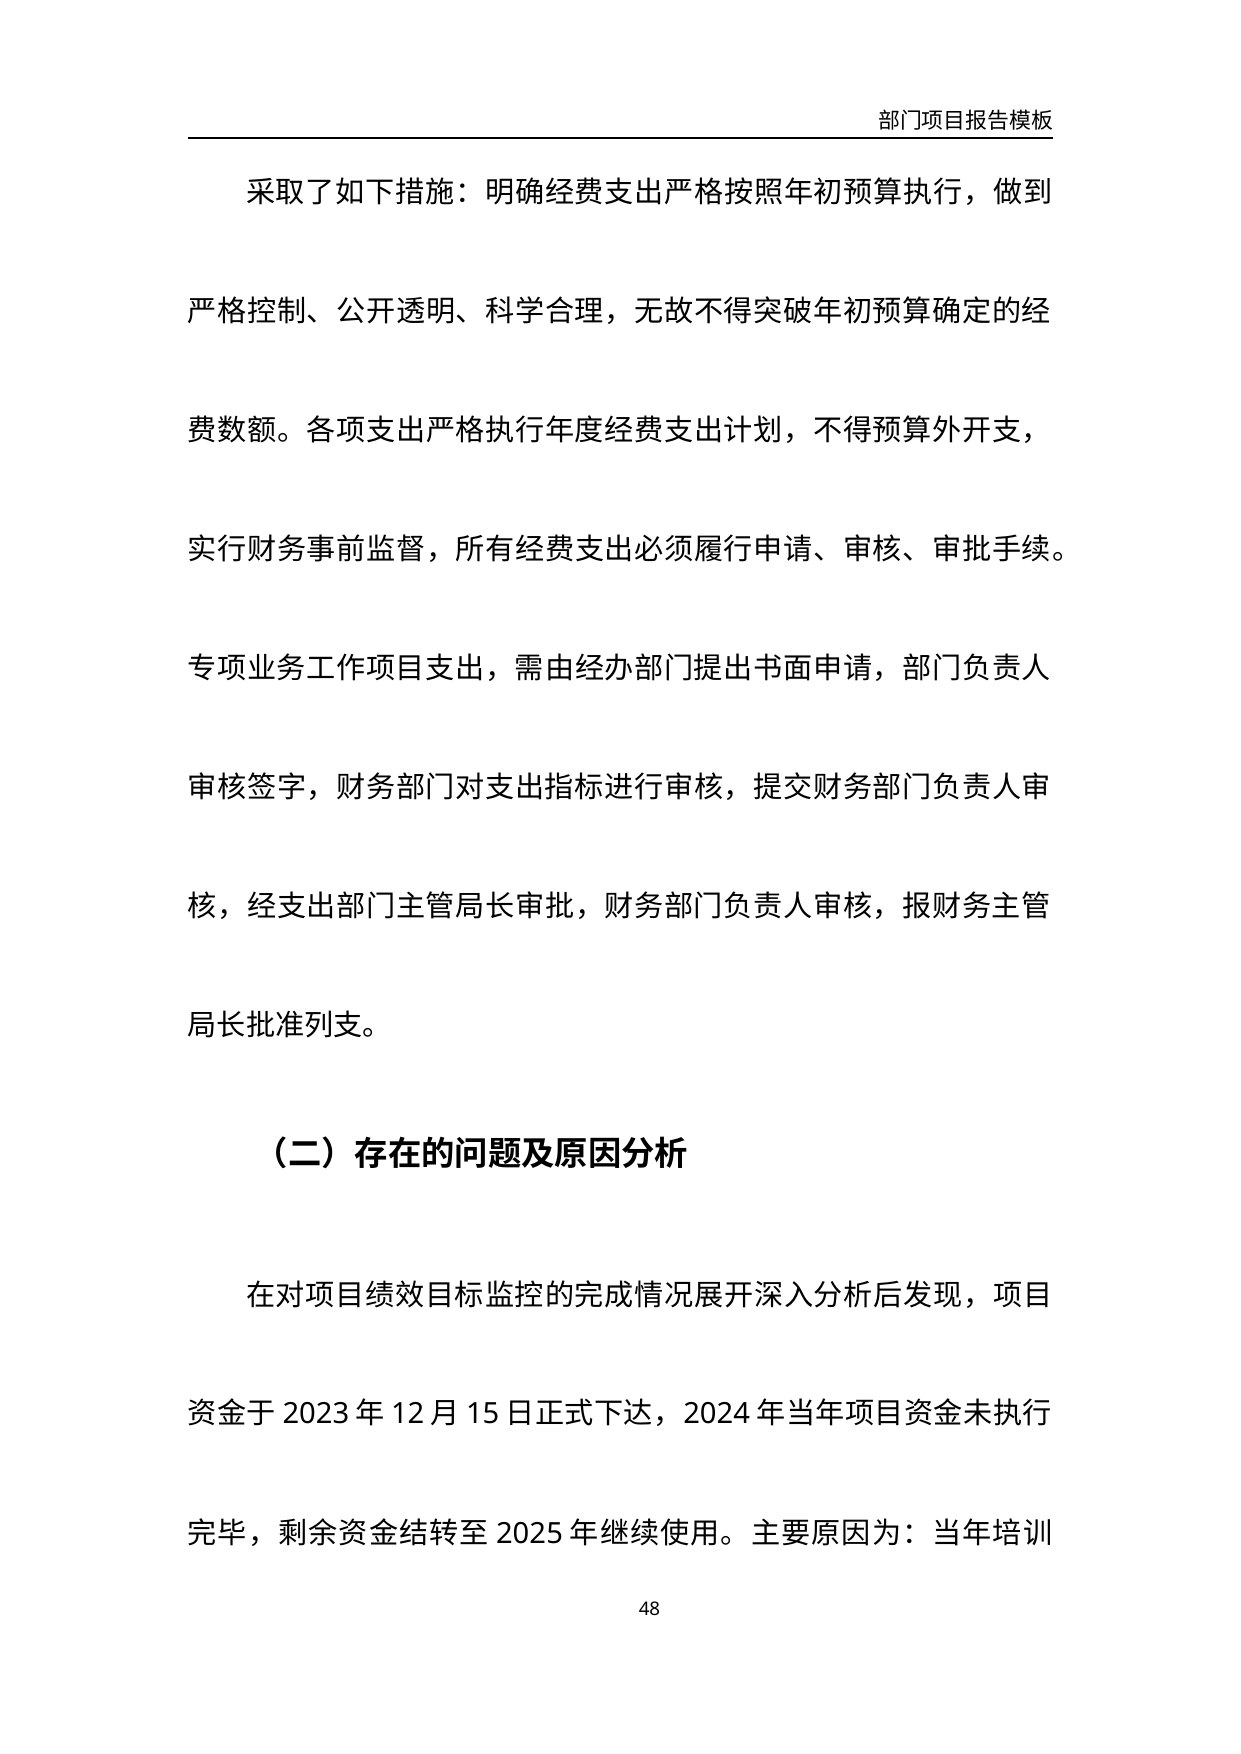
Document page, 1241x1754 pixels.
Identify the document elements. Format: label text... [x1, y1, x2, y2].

text 采取了如下措施：明确经费支出严格按照年初预算执行，做到严格控制、公开透明、科学合理，无故不得突破年初预算确定的经费数额。各项支出严格执行年度经费支出计划，不得预算外开支，实行财务事前监督，所有经费支出必须履行申请、审核、审批手续。专项业务工作项目支出，需由经办部门提出书面申请，部门负责人审核签字，财务部门对支出指标进行审核，提交财务部门负责人审核，经支出部门主管局长审批，财务部门负责人审核，报财务主管局长批准列支。 [187, 150, 1053, 1063]
subtitle （二）存在的问题及原因分析 [187, 1111, 1053, 1190]
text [187, 1253, 1053, 1570]
